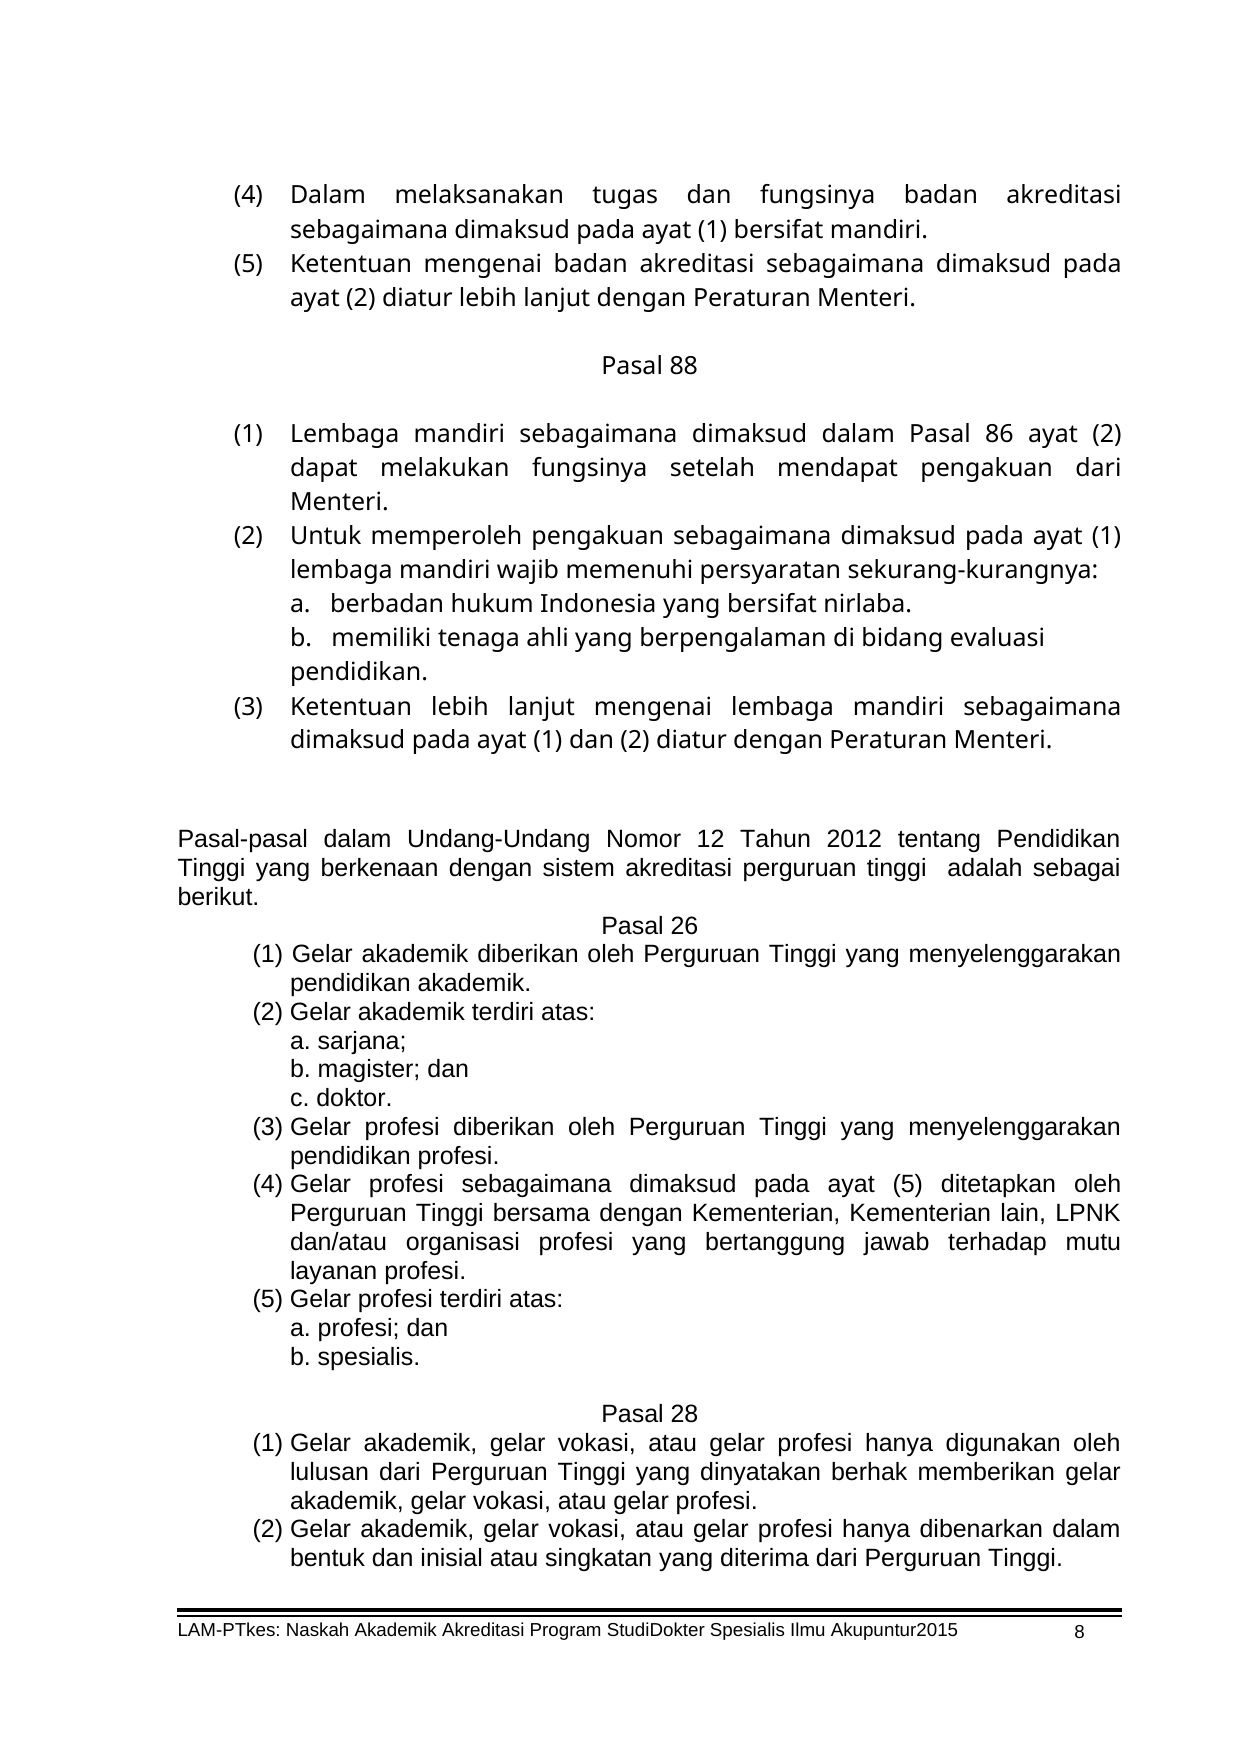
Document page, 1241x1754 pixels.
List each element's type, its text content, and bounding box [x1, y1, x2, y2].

list Ketentuan lebih lanjut mengenai lembaga mandiri sebagaimana dimaksud pada ayat (1) dan (2) diatur dengan Peraturan Menteri. [233, 688, 1122, 756]
text (4) Gelar profesi sebagaimana dimaksud pada ayat (5) ditetapkan oleh Perguruan Tinggi bersama dengan Kementerian, Kementerian lain, LPNK dan/atau organisasi profesi yang bertanggung jawab terhadap mutu layanan profesi. [252, 1169, 1122, 1284]
text a. sarjana; [215, 1026, 1122, 1054]
text Pasal 28 [177, 1399, 1122, 1428]
list Dalam melaksanakan tugas dan fungsinya badan akreditasi sebagaimana dimaksud pada ayat (1) bersifat mandiri. [233, 177, 1122, 245]
text a. profesi; dan [215, 1313, 1122, 1342]
list Ketentuan mengenai badan akreditasi sebagaimana dimaksud pada ayat (2) diatur lebih lanjut dengan Peraturan Menteri. [233, 245, 1122, 313]
text (1) Gelar akademik, gelar vokasi, atau gelar profesi hanya digunakan oleh lulusan dari Perguruan Tinggi yang dinyatakan berhak memberikan gelar akademik, gelar vokasi, atau gelar profesi. [252, 1428, 1122, 1514]
text (5) Gelar profesi terdiri atas: [252, 1284, 1122, 1313]
text Pasal-pasal dalam Undang-Undang Nomor 12 Tahun 2012 tentang Pendidikan Tinggi yang berkenaan dengan sistem akreditasi perguruan tinggi adalah sebagai berikut. [177, 824, 1122, 911]
text Pasal 26 [177, 911, 1122, 939]
list Lembaga mandiri sebagaimana dimaksud dalam Pasal 86 ayat (2) dapat melakukan fungsinya setelah mendapat pengakuan dari Menteri. [233, 416, 1122, 518]
text (2) Gelar akademik terdiri atas: [252, 997, 1122, 1026]
text b. magister; dan [215, 1054, 1122, 1083]
list Untuk memperoleh pengakuan sebagaimana dimaksud pada ayat (1) lembaga mandiri wajib memenuhi persyaratan sekurang-kurangnya: [233, 518, 1122, 586]
text (2) Gelar akademik, gelar vokasi, atau gelar profesi hanya dibenarkan dalam bentuk dan inisial atau singkatan yang diterima dari Perguruan Tinggi. [252, 1514, 1122, 1572]
text c. doktor. [215, 1083, 1122, 1112]
text b. spesialis. [215, 1342, 1122, 1371]
text (1) Gelar akademik diberikan oleh Perguruan Tinggi yang menyelenggarakan pendidikan akademik. [252, 939, 1122, 997]
text (3) Gelar profesi diberikan oleh Perguruan Tinggi yang menyelenggarakan pendidikan profesi. [252, 1112, 1122, 1169]
text b. memiliki tenaga ahli yang berpengalaman di bidang evaluasi pendidikan. [290, 620, 1122, 688]
text a. berbadan hukum Indonesia yang bersifat nirlaba. [290, 586, 1122, 620]
text Pasal 88 [177, 347, 1122, 382]
